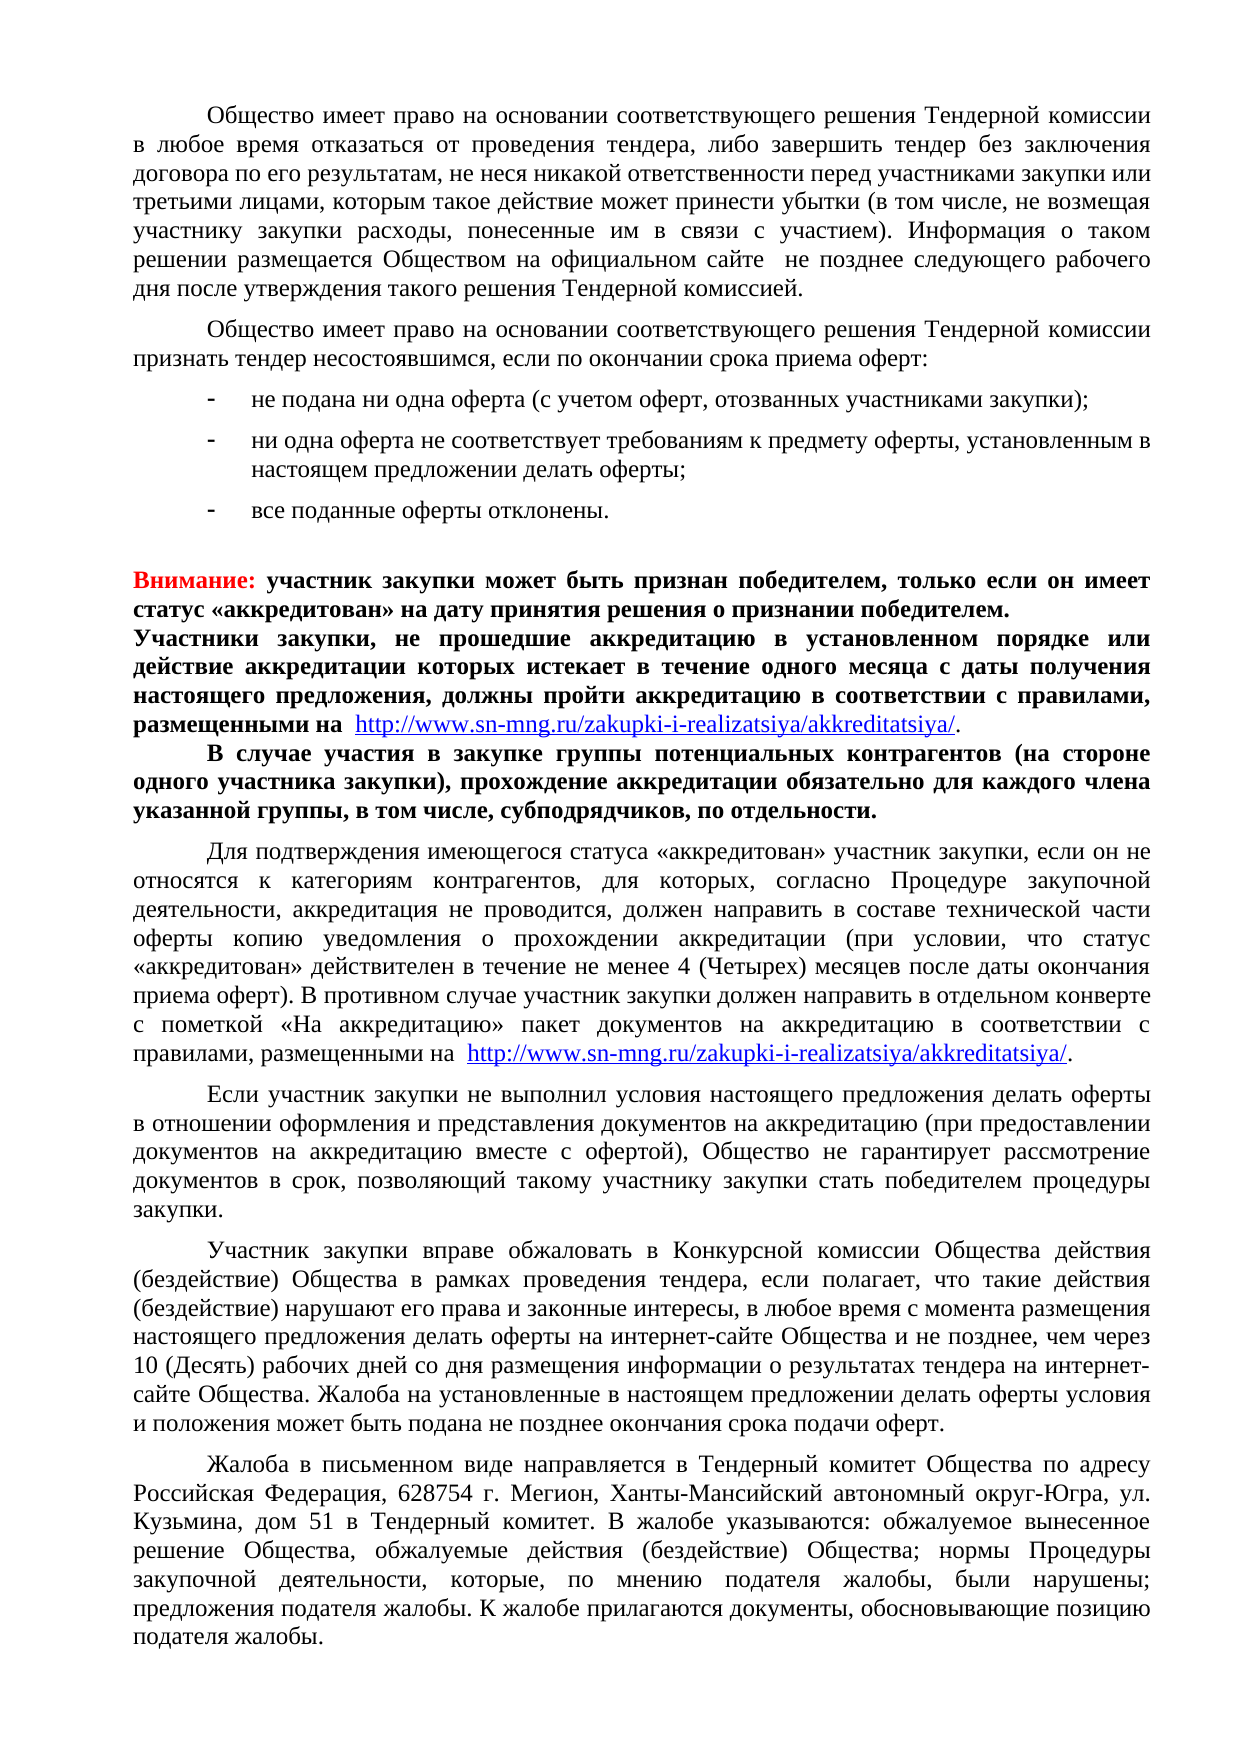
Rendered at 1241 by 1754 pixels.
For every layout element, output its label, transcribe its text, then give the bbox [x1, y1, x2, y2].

text Если участник закупки не выполнил условия настоящего предложения делать оферты в отношении оформления и представления документов на аккредитацию (при предоставлении документов на аккредитацию вместе с офертой), Общество не гарантирует рассмотрение документов в срок, позволяющий такому участнику закупки стать победителем процедуры закупки. [133, 1079, 1152, 1223]
text Общество имеет право на основании соответствующего решения Тендерной комиссии признать тендер несостоявшимся, если по окончании срока приема оферт: [133, 314, 1152, 371]
list все поданные оферты отклонены. [207, 495, 1152, 524]
list ни одна оферта не соответствует требованиям к предмету оферты, установленным в настоящем предложении делать оферты; [207, 425, 1152, 483]
list не подана ни одна оферта (с учетом оферт, отозванных участниками закупки); [207, 384, 1152, 413]
text Жалоба в письменном виде направляется в Тендерный комитет Общества по адресу Российская Федерация, 628754 г. Мегион, Ханты-Мансийский автономный округ-Югра, ул. Кузьмина, дом 51 в Тендерный комитет. В жалобе указываются: обжалуемое вынесенное решение Общества, обжалуемые действия (бездействие) Общества; нормы Процедуры закупочной деятельности, которые, по мнению подателя жалобы, были нарушены; предложения подателя жалобы. К жалобе прилагаются документы, обосновывающие позицию подателя жалобы. [133, 1449, 1152, 1650]
text Внимание: участник закупки может быть признан победителем, только если он имеет статус «аккредитован» на дату принятия решения о признании победителем. [133, 565, 1152, 623]
text В случае участия в закупке группы потенциальных контрагентов (на стороне одного участника закупки), прохождение аккредитации обязательно для каждого члена указанной группы, в том числе, субподрядчиков, по отдельности. [133, 738, 1152, 824]
text Общество имеет право на основании соответствующего решения Тендерной комиссии в любое время отказаться от проведения тендера, либо завершить тендер без заключения договора по его результатам, не неся никакой ответственности перед участниками закупки или третьими лицами, которым такое действие может принести убытки (в том числе, не возмещая участнику закупки расходы, понесенные им в связи с участием). Информация о таком решении размещается Обществом на официальном сайте не позднее следующего рабочего дня после утверждения такого решения Тендерной комиссией. [133, 100, 1152, 301]
text Для подтверждения имеющегося статуса «аккредитован» участник закупки, если он не относятся к категориям контрагентов, для которых, согласно Процедуре закупочной деятельности, аккредитация не проводится, должен направить в составе технической части оферты копию уведомления о прохождении аккредитации (при условии, что статус «аккредитован» действителен в течение не менее 4 (Четырех) месяцев после даты окончания приема оферт). В противном случае участник закупки должен направить в отдельном конверте с пометкой «На аккредитацию» пакет документов на аккредитацию в соответствии с правилами, размещенными на http://www.sn-mng.ru/zakupki-i-realizatsiya/akkreditatsiya/. [133, 836, 1152, 1066]
text Участники закупки, не прошедшие аккредитацию в установленном порядке или действие аккредитации которых истекает в течение одного месяца с даты получения настоящего предложения, должны пройти аккредитацию в соответствии с правилами, размещенными на http://www.sn-mng.ru/zakupki-i-realizatsiya/akkreditatsiya/. [133, 623, 1152, 738]
text Участник закупки вправе обжаловать в Конкурсной комиссии Общества действия (бездействие) Общества в рамках проведения тендера, если полагает, что такие действия (бездействие) нарушают его права и законные интересы, в любое время с момента размещения настоящего предложения делать оферты на интернет-сайте Общества и не позднее, чем через 10 (Десять) рабочих дней со дня размещения информации о результатах тендера на интернет-сайте Общества. Жалоба на установленные в настоящем предложении делать оферты условия и положения может быть подана не позднее окончания срока подачи оферт. [133, 1235, 1152, 1436]
